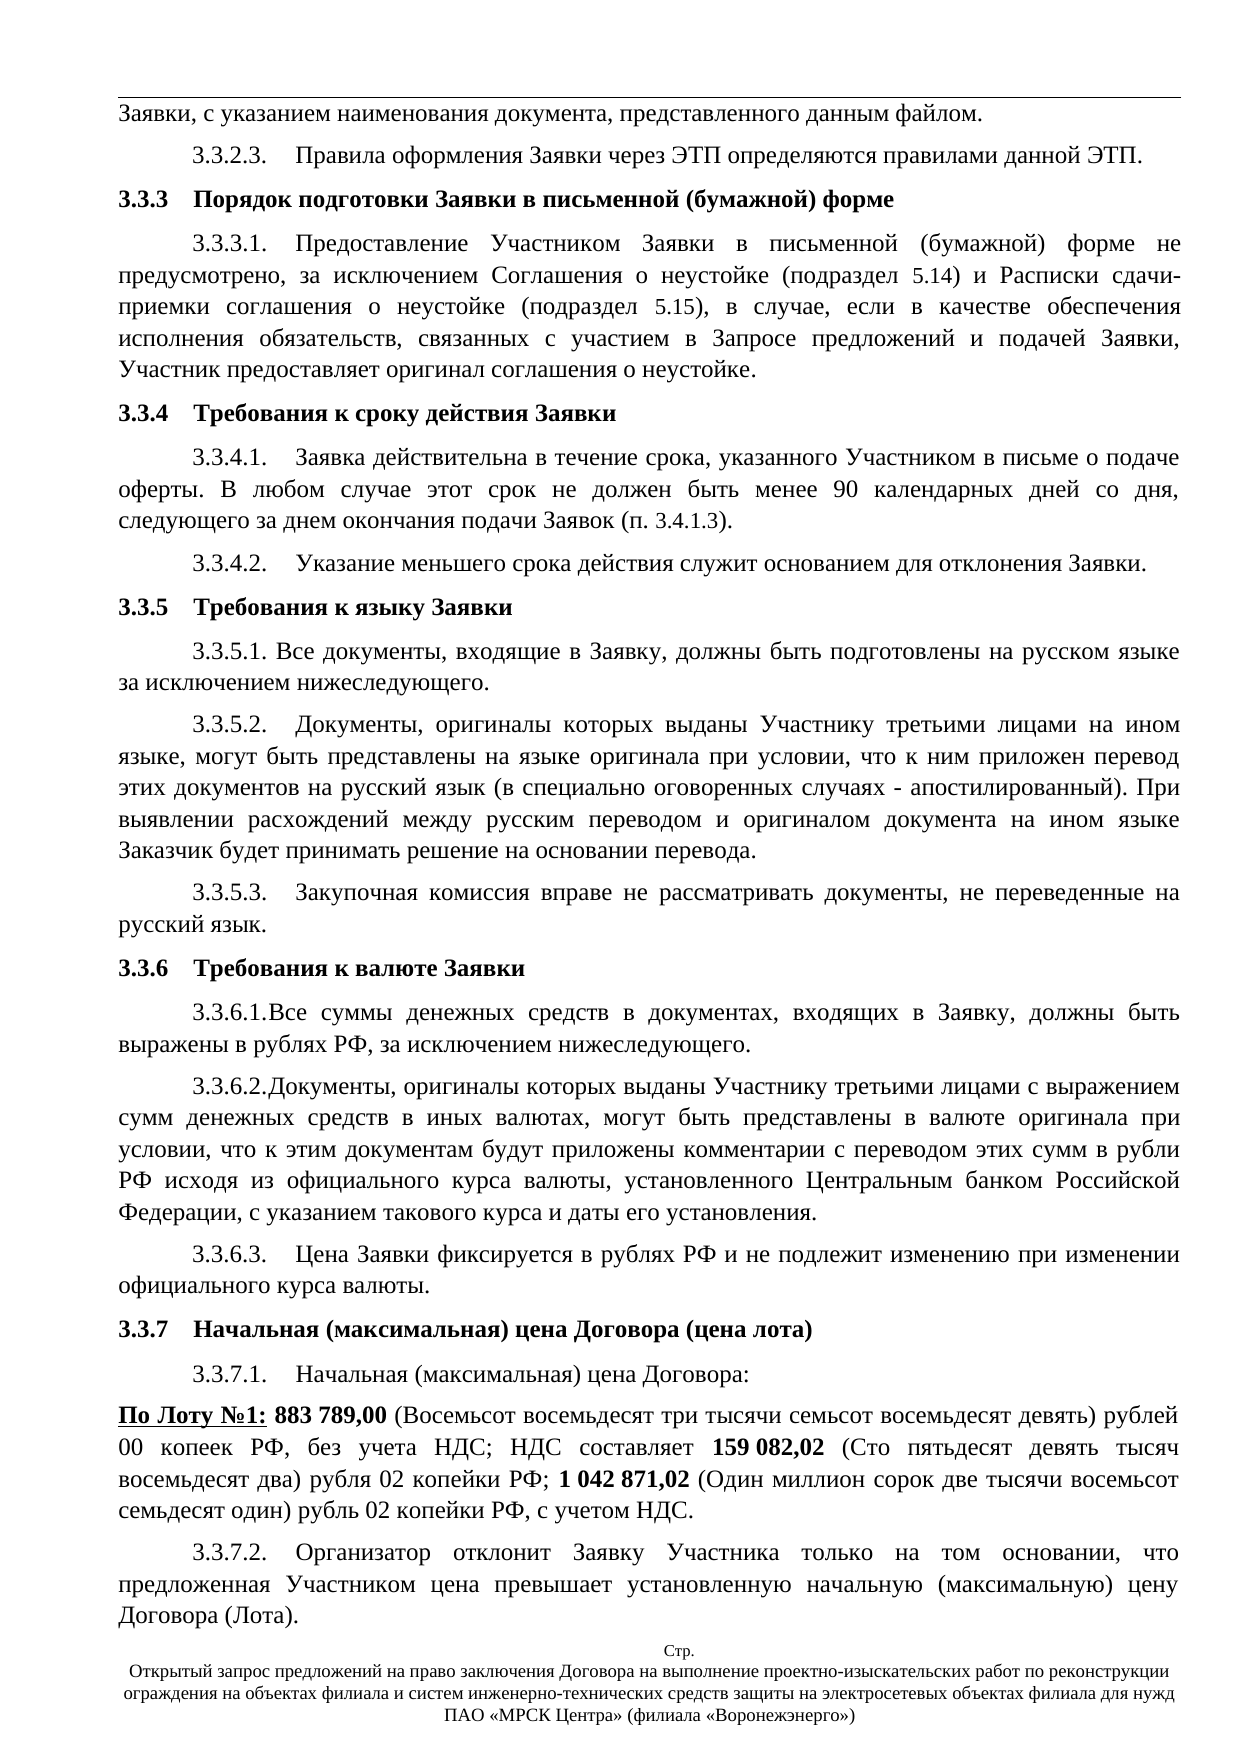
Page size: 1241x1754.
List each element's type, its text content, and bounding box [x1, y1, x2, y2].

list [118, 98, 1181, 127]
list Правила оформления Заявки через ЭТП определяются правилами данной ЭТП. [118, 140, 1181, 169]
list Цена Заявки фиксируется в рублях РФ и не подлежит изменению при изменении официального курса валюты. [118, 1239, 1181, 1299]
subtitle Требования к языку Заявки [118, 592, 1181, 620]
list Документы, оригиналы которых выданы Участнику третьими лицами с выражением сумм денежных средств в иных валютах, могут быть представлены в валюте оригинала при условии, что к этим документам будут приложены комментарии с переводом этих сумм в рубли РФ исходя из официального курса валюты, установленного Центральным банком Российской Федерации, с указанием такового курса и даты его установления. [118, 1071, 1181, 1226]
list Начальная (максимальная) цена Договора: [118, 1359, 1179, 1387]
subtitle Требования к валюте Заявки [118, 953, 1181, 982]
list Указание меньшего срока действия служит основанием для отклонения Заявки. [118, 548, 1181, 576]
text 3.3.5.1. Все документы, входящие в Заявку, должны быть подготовлены на русском языке за исключением нижеследующего. [118, 636, 1181, 696]
list Предоставление Участником Заявки в письменной (бумажной) форме не предусмотрено, за исключением Соглашения о неустойке (подраздел 5.14) и Расписки сдачи-приемки соглашения о неустойке (подраздел 5.15), в случае, если в качестве обеспечения исполнения обязательств, связанных с участием в Запросе предложений и подачей Заявки, Участник предоставляет оригинал соглашения о неустойке. [118, 228, 1181, 383]
list Организатор отклонит Заявку Участника только на том основании, что предложенная Участником цена превышает установленную начальную (максимальную) цену Договора (Лота). [118, 1537, 1179, 1629]
subtitle Порядок подготовки Заявки в письменной (бумажной) форме [118, 184, 1181, 213]
subtitle Требования к сроку действия Заявки [118, 398, 1181, 427]
subtitle Начальная (максимальная) цена Договора (цена лота) [118, 1314, 1181, 1343]
text По Лоту №1: 883 789,00 (Восемьсот восемьдесят три тысячи семьсот восемьдесят девять) рублей 00 копеек РФ, без учета НДС; НДС составляет 159 082,02 (Сто пятьдесят девять тысяч восемьдесят два) рубля 02 копейки РФ; 1 042 871,02 (Один миллион сорок две тысячи восемьсот семьдесят один) рубль 02 копейки РФ, с учетом НДС. [118, 1401, 1179, 1524]
list Все суммы денежных средств в документах, входящих в Заявку, должны быть выражены в рублях РФ, за исключением нижеследующего. [118, 997, 1181, 1057]
list Закупочная комиссия вправе не рассматривать документы, не переведенные на русский язык. [118, 877, 1181, 938]
list Документы, оригиналы которых выданы Участнику третьими лицами на ином языке, могут быть представлены на языке оригинала при условии, что к ним приложен перевод этих документов на русский язык (в специально оговоренных случаях - апостилированный). При выявлении расхождений между русским переводом и оригиналом документа на ином языке Заказчик будет принимать решение на основании перевода. [118, 709, 1181, 864]
list Заявка действительна в течение срока, указанного Участником в письме о подаче оферты. В любом случае этот срок не должен быть менее 90 календарных дней со дня, следующего за днем окончания подачи Заявок (п. 3.4.1.3). [118, 442, 1181, 534]
